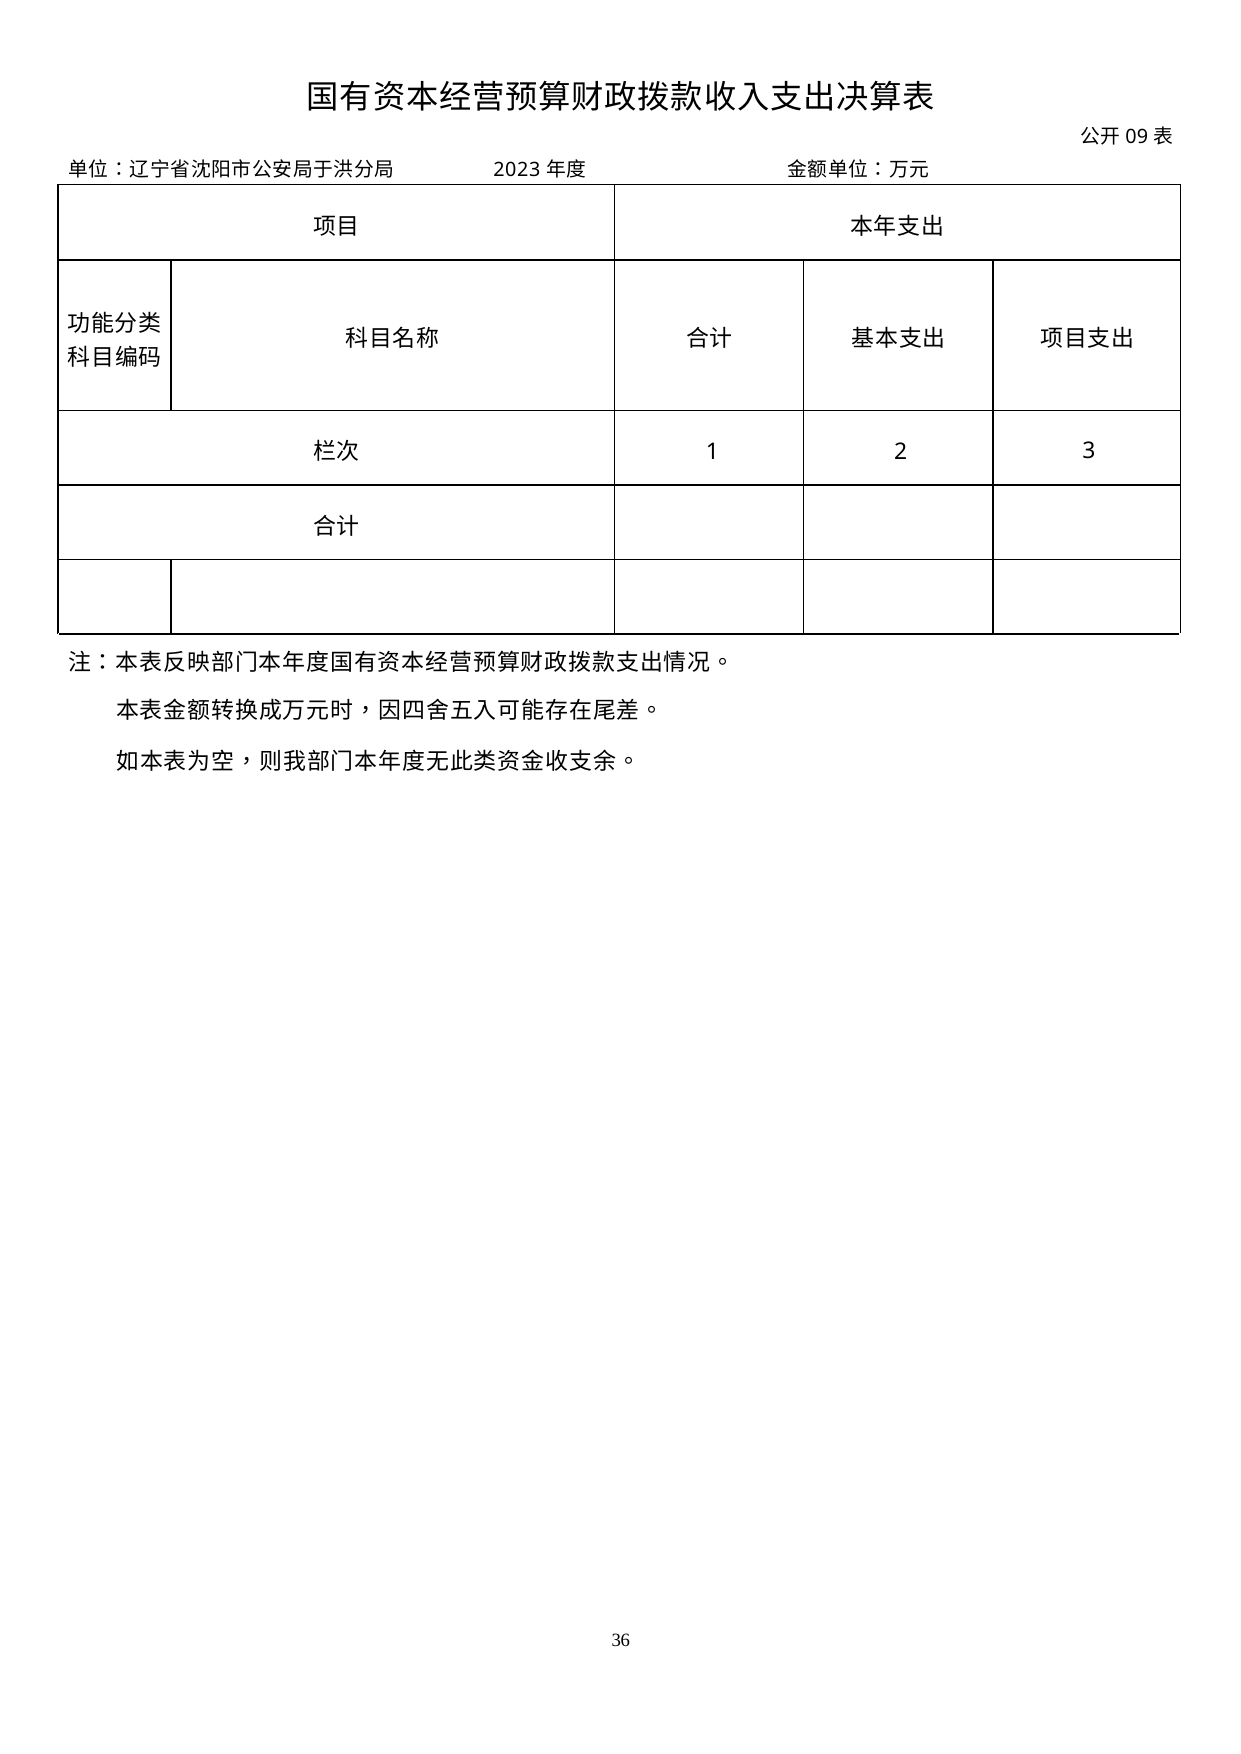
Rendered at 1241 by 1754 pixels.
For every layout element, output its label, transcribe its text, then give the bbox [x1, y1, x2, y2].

text 单位：辽宁省沈阳市公安局于洪分局 2023 年度 金额单位：万元 [68, 156, 1182, 182]
table_cell [59, 560, 170, 633]
table_cell [994, 486, 1180, 558]
table_cell 1 [615, 411, 803, 484]
table_header 项目 [59, 185, 614, 259]
table_cell [615, 560, 803, 633]
table_cell 功能分类科目编码 [59, 261, 170, 410]
table_cell [172, 560, 614, 633]
table_cell 合计 [59, 486, 614, 558]
table_cell 2 [804, 411, 992, 484]
table_cell 3 [994, 411, 1180, 484]
table_cell 项目支出 [994, 261, 1180, 410]
table_cell 基本支出 [804, 261, 992, 410]
table_cell 栏次 [59, 411, 614, 484]
table_cell [615, 486, 803, 558]
table_cell 注：本表反映部门本年度国有资本经营预算财政拨款支出情况。 [59, 633, 1180, 681]
table_cell [804, 560, 992, 633]
table_cell [994, 560, 1180, 633]
text 公开 09 表 [1080, 123, 1182, 148]
table_cell [804, 486, 992, 558]
table_cell 科目名称 [172, 261, 614, 410]
text 国有资本经营预算财政拨款收入支出决算表 [307, 75, 1182, 117]
table_cell 本表金额转换成万元时，因四舍五入可能存在尾差。 [59, 681, 1180, 732]
table_cell 合计 [615, 261, 803, 410]
table_header 本年支出 [615, 185, 1180, 259]
table_cell 如本表为空，则我部门本年度无此类资金收支余。 [59, 732, 1180, 782]
